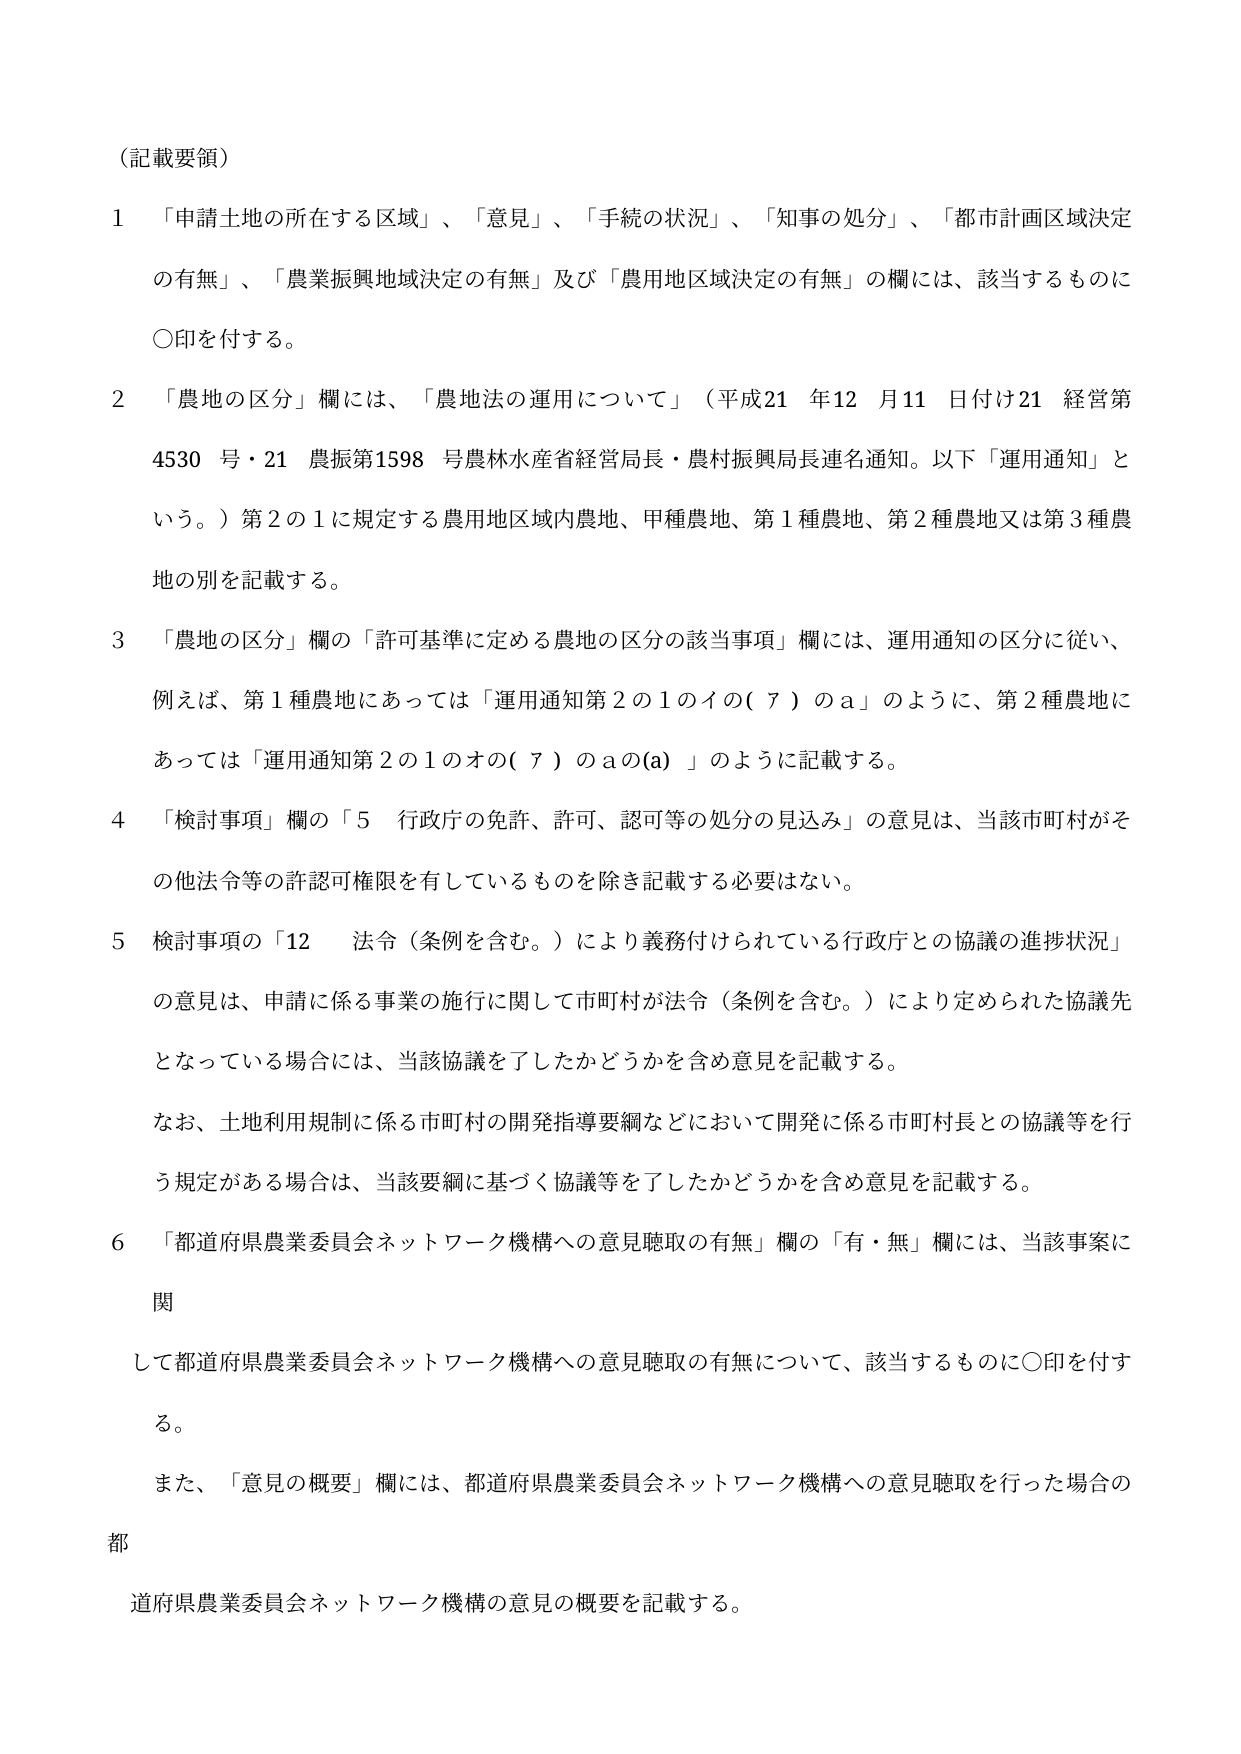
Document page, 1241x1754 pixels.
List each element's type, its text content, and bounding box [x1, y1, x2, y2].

text して都道府県農業委員会ネットワーク機構への意見聴取の有無について、該当するものに○印を付する。 [130, 1331, 1133, 1452]
text ３ 「農地の区分」欄の「許可基準に定める農地の区分の該当事項」欄には、運用通知の区分に従い、例えば、第１種農地にあっては「運用通知第２の１のイの(ｱ)のａ」のように、第２種農地にあっては「運用通知第２の１のオの(ｱ)のａの(a)」のように記載する。 [107, 609, 1133, 789]
text （記載要領） [107, 127, 1133, 187]
text また、「意見の概要」欄には、都道府県農業委員会ネットワーク機構への意見聴取を行った場合の都 [107, 1452, 1133, 1572]
text ６ 「都道府県農業委員会ネットワーク機構への意見聴取の有無」欄の「有・無」欄には、当該事案に関 [107, 1211, 1133, 1331]
text ２ 「農地の区分」欄には、「農地法の運用について」（平成21年12月11日付け21経営第4530号・21農振第1598号農林水産省経営局長・農村振興局長連名通知。以下「運用通知」という。）第２の１に規定する農用地区域内農地、甲種農地、第１種農地、第２種農地又は第３種農地の別を記載する。 [107, 368, 1133, 609]
text １ 「申請土地の所在する区域」、「意見」、「手続の状況」、「知事の処分」、「都市計画区域決定の有無」、「農業振興地域決定の有無」及び「農用地区域決定の有無」の欄には、該当するものに○印を付する。 [107, 187, 1133, 368]
text 道府県農業委員会ネットワーク機構の意見の概要を記載する。 [107, 1572, 1133, 1632]
text なお、土地利用規制に係る市町村の開発指導要綱などにおいて開発に係る市町村長との協議等を行う規定がある場合は、当該要綱に基づく協議等を了したかどうかを含め意見を記載する。 [107, 1090, 1133, 1211]
text ４ 「検討事項」欄の「５ 行政庁の免許、許可、認可等の処分の見込み」の意見は、当該市町村がその他法令等の許認可権限を有しているものを除き記載する必要はない。 [107, 789, 1133, 910]
text ５ 検討事項の「12 法令（条例を含む。）により義務付けられている行政庁との協議の進捗状況」の意見は、申請に係る事業の施行に関して市町村が法令（条例を含む。）により定められた協議先となっている場合には、当該協議を了したかどうかを含め意見を記載する。 [107, 910, 1133, 1090]
